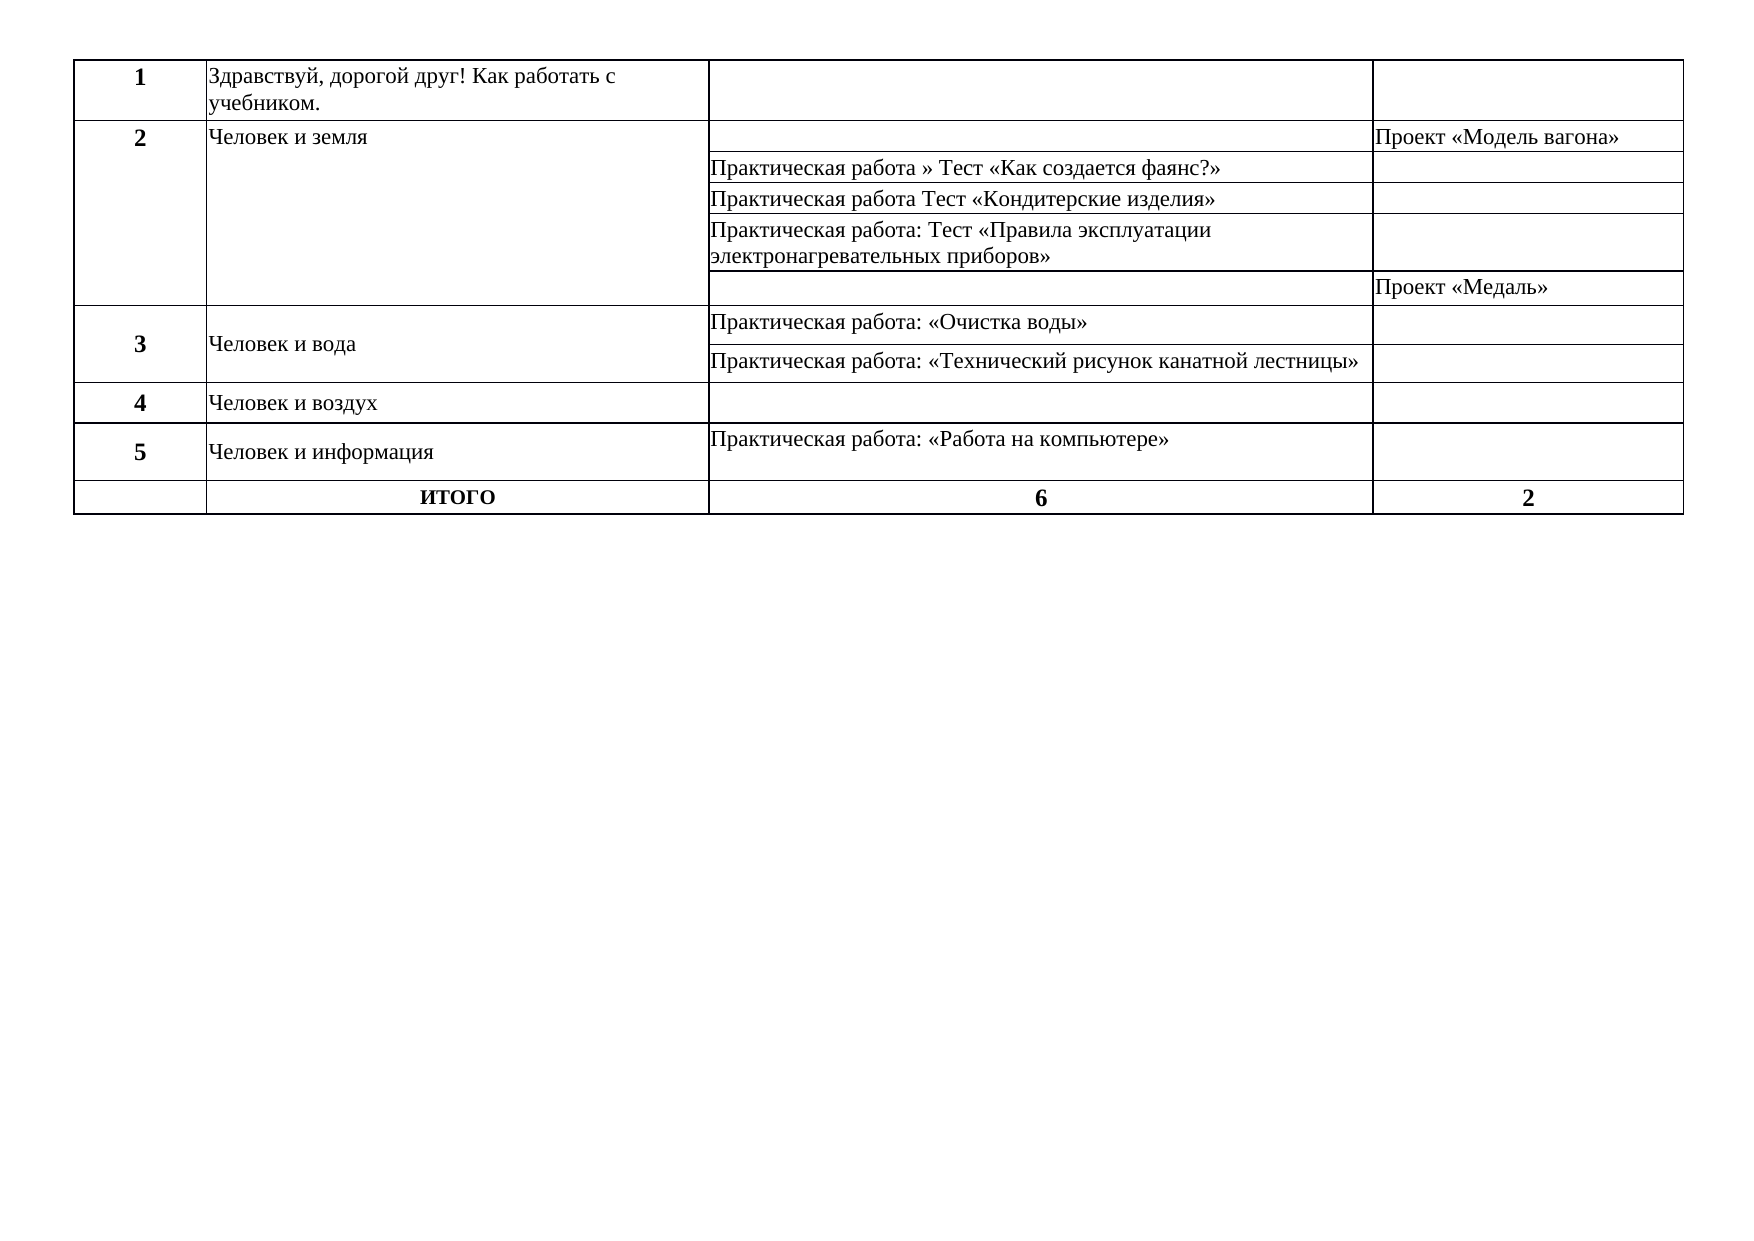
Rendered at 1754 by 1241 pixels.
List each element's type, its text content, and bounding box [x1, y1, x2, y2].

table_cell Здравствуй, дорогой друг! Как работать с учебником. [207, 61, 708, 119]
table_cell Практическая работа Тест «Кондитерские изделия» [710, 183, 1372, 213]
table_cell 6 [710, 481, 1372, 513]
table_cell ИТОГО [207, 481, 708, 513]
table_cell 2 [1374, 481, 1683, 513]
table_cell [1374, 306, 1683, 344]
table_cell Человек и вода [207, 306, 708, 381]
table_cell [710, 383, 1372, 422]
table_cell Практическая работа: «Очистка воды» [710, 306, 1372, 344]
table_cell Практическая работа: Тест «Правила эксплуатации электронагревательных приборов» [710, 214, 1372, 270]
table_cell [1374, 61, 1683, 119]
table_cell [1374, 152, 1683, 182]
table_cell Проект «Медаль» [1374, 272, 1683, 304]
table_cell 5 [75, 424, 206, 479]
table_cell Человек и земля [207, 121, 708, 304]
table_cell 1 [75, 61, 206, 119]
table_cell [1374, 214, 1683, 270]
table_cell Проект «Модель вагона» [1374, 121, 1683, 151]
table_cell [1374, 345, 1683, 381]
table_cell [1374, 383, 1683, 422]
table_cell [710, 61, 1372, 119]
table_cell Практическая работа: «Технический рисунок канатной лестницы» [710, 345, 1372, 381]
table_cell Практическая работа: «Работа на компьютере» [710, 424, 1372, 479]
table_cell [75, 481, 206, 513]
table_cell [710, 121, 1372, 151]
table_cell [1374, 183, 1683, 213]
table_cell [710, 272, 1372, 304]
table_cell 4 [75, 383, 206, 422]
table_cell Практическая работа » Тест «Как создается фаянс?» [710, 152, 1372, 182]
table_cell Человек и воздух [207, 383, 708, 422]
table_cell [1374, 424, 1683, 479]
table_cell 3 [75, 306, 206, 381]
table_cell Человек и информация [207, 424, 708, 479]
table_cell 2 [75, 121, 206, 304]
